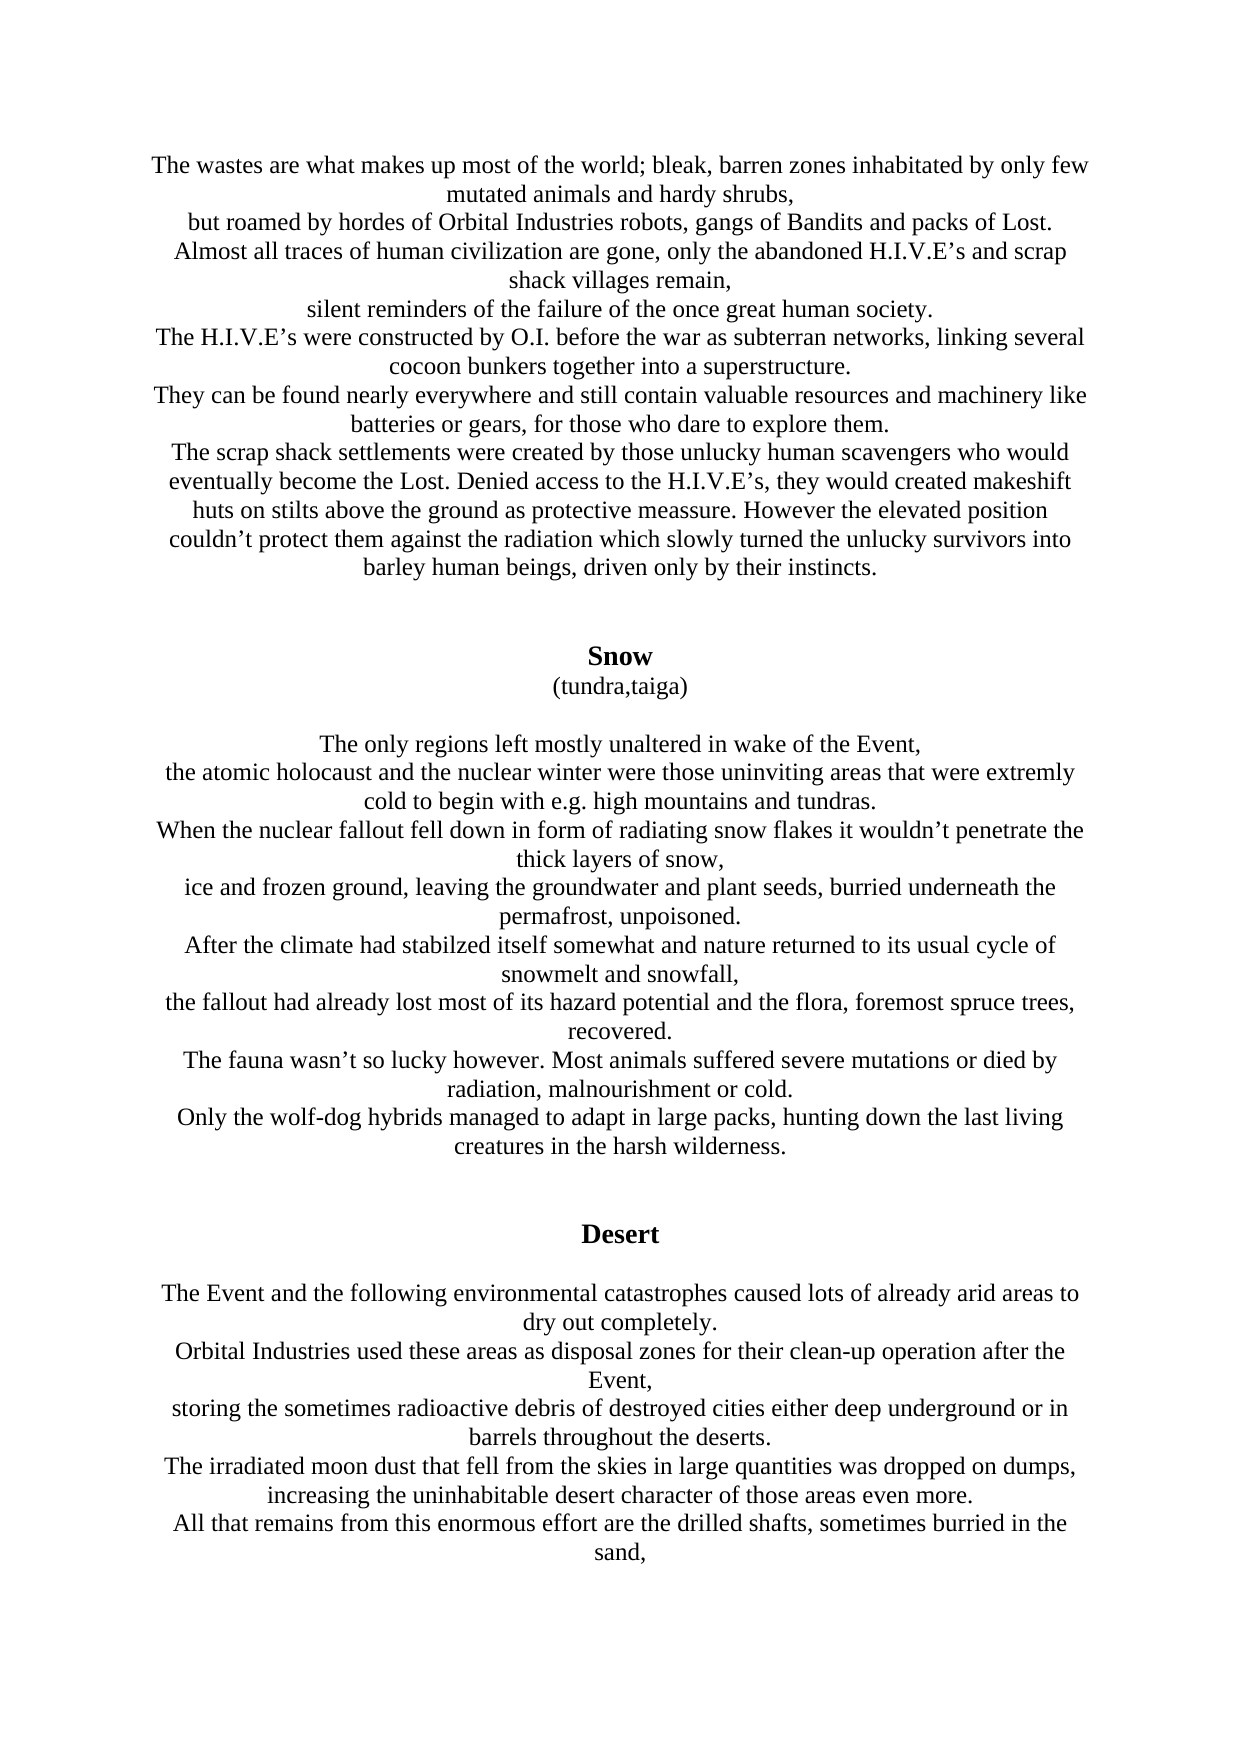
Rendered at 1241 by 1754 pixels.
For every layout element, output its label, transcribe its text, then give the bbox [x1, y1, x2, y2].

text increasing the uninhabitable desert character of those areas even more. All that remains from this enormous effort are the drilled shafts, sometimes burried in the sand, [150, 1480, 1090, 1566]
text but roamed by hordes of Orbital Industries robots, gangs of Bandits and packs of Lost. Almost all traces of human civilization are gone, only the abandoned H.I.V.E’s and scrap shack villages remain, [150, 207, 1090, 294]
text They can be found nearly everywhere and still contain valuable resources and machinery like batteries or gears, for those who dare to explore them. The scrap shack settlements were created by those unlucky human scavengers who would eventually become the Lost. Denied access to the H.I.V.E’s, they would created makeshift huts on stilts above the ground as protective meassure. However the elevated position couldn’t protect them against the radiation which slowly turned the unlucky survivors into barley human beings, driven only by their instincts. Snow [150, 380, 1090, 671]
text Only the wolf-dog hybrids managed to adapt in large packs, hunting down the last living creatures in the harsh wilderness. Desert The Event and the following environmental catastrophes caused lots of already arid areas to dry out completely. Orbital Industries used these areas as disposal zones for their clean-up operation after the Event, [150, 1102, 1090, 1393]
text the fallout had already lost most of its hazard potential and the flora, foremost spruce trees, recovered. The fauna wasn’t so lucky however. Most animals suffered severe mutations or died by radiation, malnourishment or cold. [150, 987, 1090, 1102]
text silent reminders of the failure of the once great human society. The H.I.V.E’s were constructed by O.I. before the war as subterran networks, linking several cocoon bunkers together into a superstructure. [150, 294, 1090, 380]
text (tundra,taiga) The only regions left mostly unaltered in wake of the Event, [150, 671, 1090, 757]
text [150, 150, 1090, 207]
text storing the sometimes radioactive debris of destroyed cities either deep underground or in barrels throughout the deserts. The irradiated moon dust that fell from the skies in large quantities was dropped on dumps, [150, 1393, 1090, 1480]
text the atomic holocaust and the nuclear winter were those uninviting areas that were extremly cold to begin with e.g. high mountains and tundras. When the nuclear fallout fell down in form of radiating snow flakes it wouldn’t penetrate the thick layers of snow, [150, 757, 1090, 872]
text ice and frozen ground, leaving the groundwater and plant seeds, burried underneath the permafrost, unpoisoned. After the climate had stabilzed itself somewhat and nature returned to its usual cycle of snowmelt and snowfall, [150, 872, 1090, 987]
